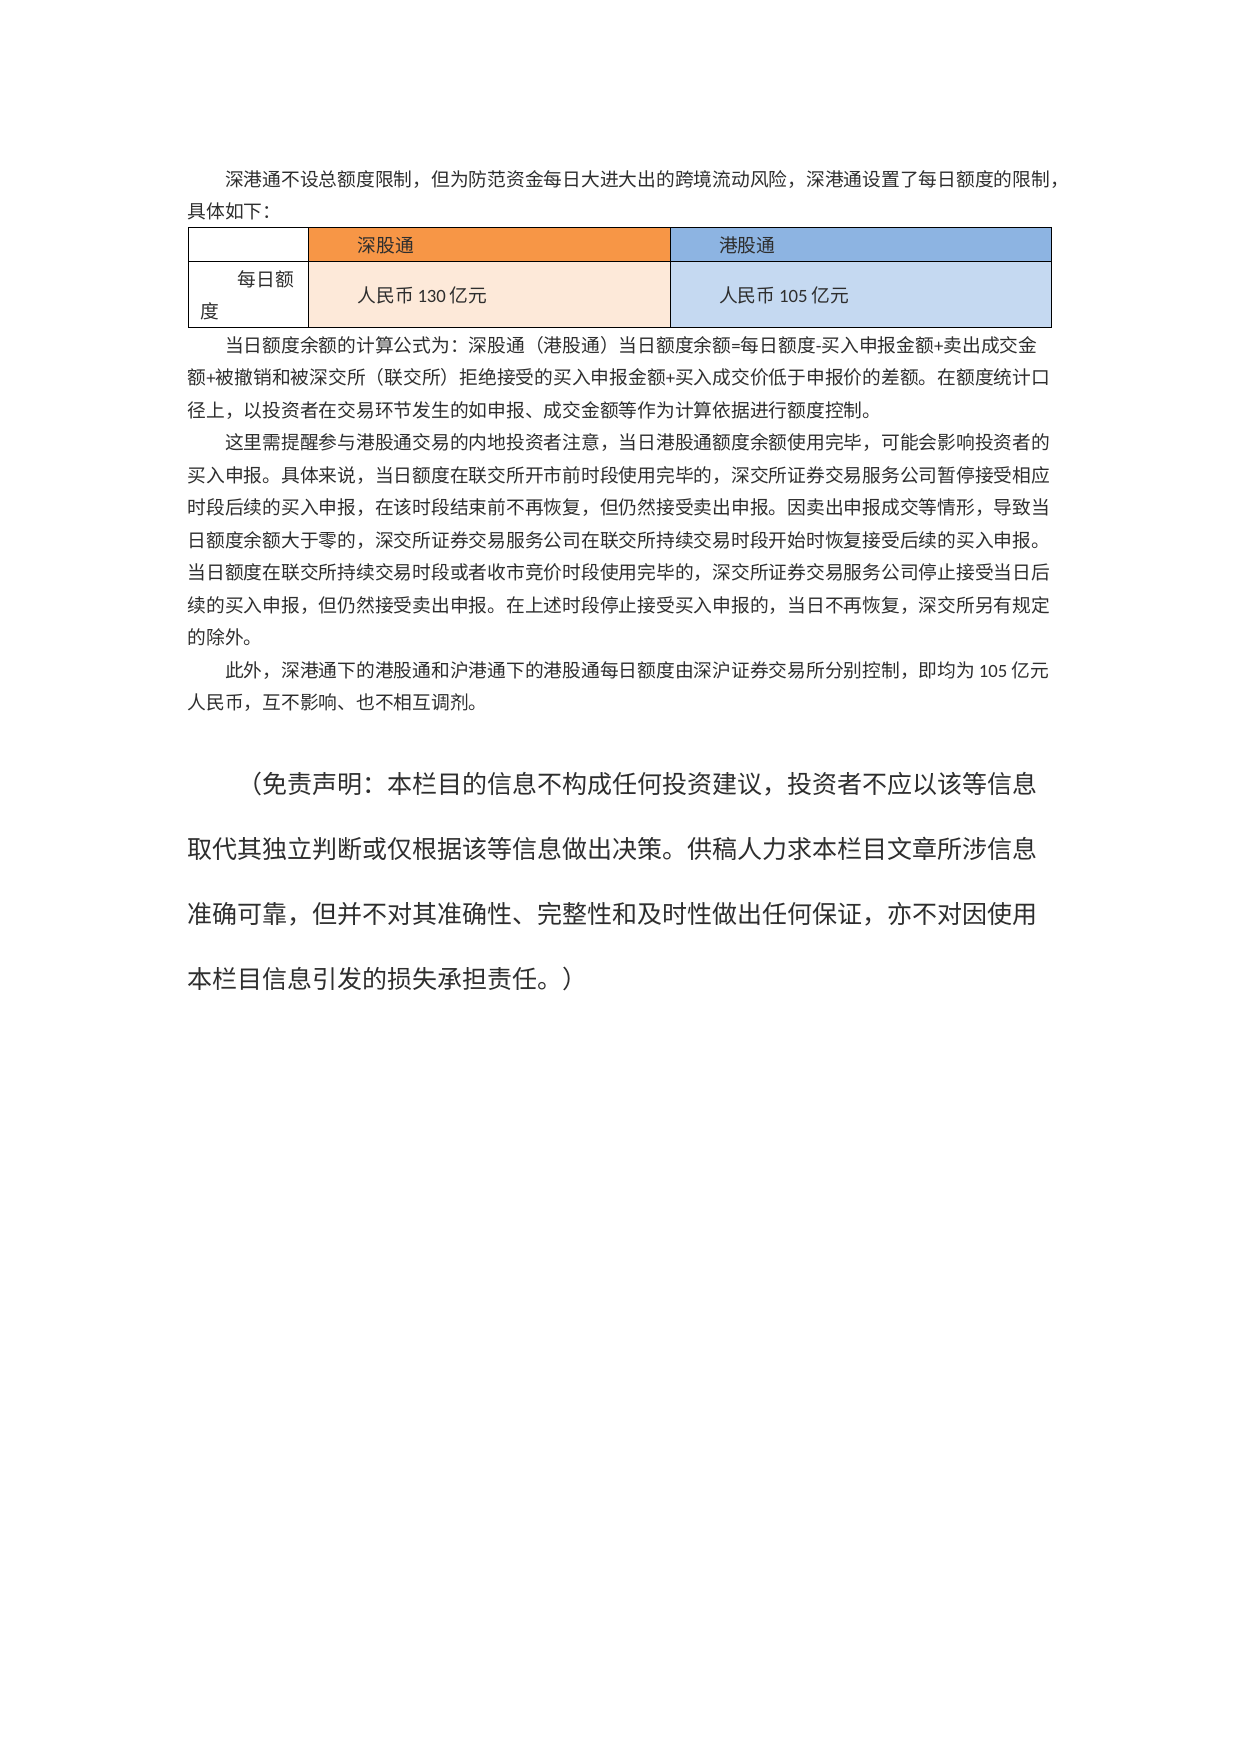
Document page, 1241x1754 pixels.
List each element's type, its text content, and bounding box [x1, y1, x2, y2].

text 这里需提醒参与港股通交易的内地投资者注意，当日港股通额度余额使用完毕，可能会影响投资者的买入申报。具体来说，当日额度在联交所开市前时段使用完毕的，深交所证券交易服务公司暂停接受相应时段后续的买入申报，在该时段结束前不再恢复，但仍然接受卖出申报。因卖出申报成交等情形，导致当日额度余额大于零的，深交所证券交易服务公司在联交所持续交易时段开始时恢复接受后续的买入申报。当日额度在联交所持续交易时段或者收市竞价时段使用完毕的，深交所证券交易服务公司停止接受当日后续的买入申报，但仍然接受卖出申报。在上述时段停止接受买入申报的，当日不再恢复，深交所另有规定的除外。 [187, 425, 1053, 653]
text 此外，深港通下的港股通和沪港通下的港股通每日额度由深沪证券交易所分别控制，即均为105亿元人民币，互不影响、也不相互调剂。 [187, 653, 1053, 718]
table_header 港股通 [671, 228, 1051, 261]
text （免责声明：本栏目的信息不构成任何投资建议，投资者不应以该等信息取代其独立判断或仅根据该等信息做出决策。供稿人力求本栏目文章所涉信息准确可靠，但并不对其准确性、完整性和及时性做出任何保证，亦不对因使用本栏目信息引发的损失承担责任。） [187, 750, 1053, 1010]
table_header [189, 228, 308, 261]
table_cell 人民币130亿元 [309, 262, 670, 327]
text 当日额度余额的计算公式为：深股通（港股通）当日额度余额=每日额度-买入申报金额+卖出成交金额+被撤销和被深交所（联交所）拒绝接受的买入申报金额+买入成交价低于申报价的差额。在额度统计口径上，以投资者在交易环节发生的如申报、成交金额等作为计算依据进行额度控制。 [187, 328, 1053, 425]
table_header 深股通 [309, 228, 670, 261]
text 深港通不设总额度限制，但为防范资金每日大进大出的跨境流动风险，深港通设置了每日额度的限制，具体如下： [187, 162, 1053, 227]
table_cell 人民币105亿元 [671, 262, 1051, 327]
table_cell 每日额度 [189, 262, 308, 327]
